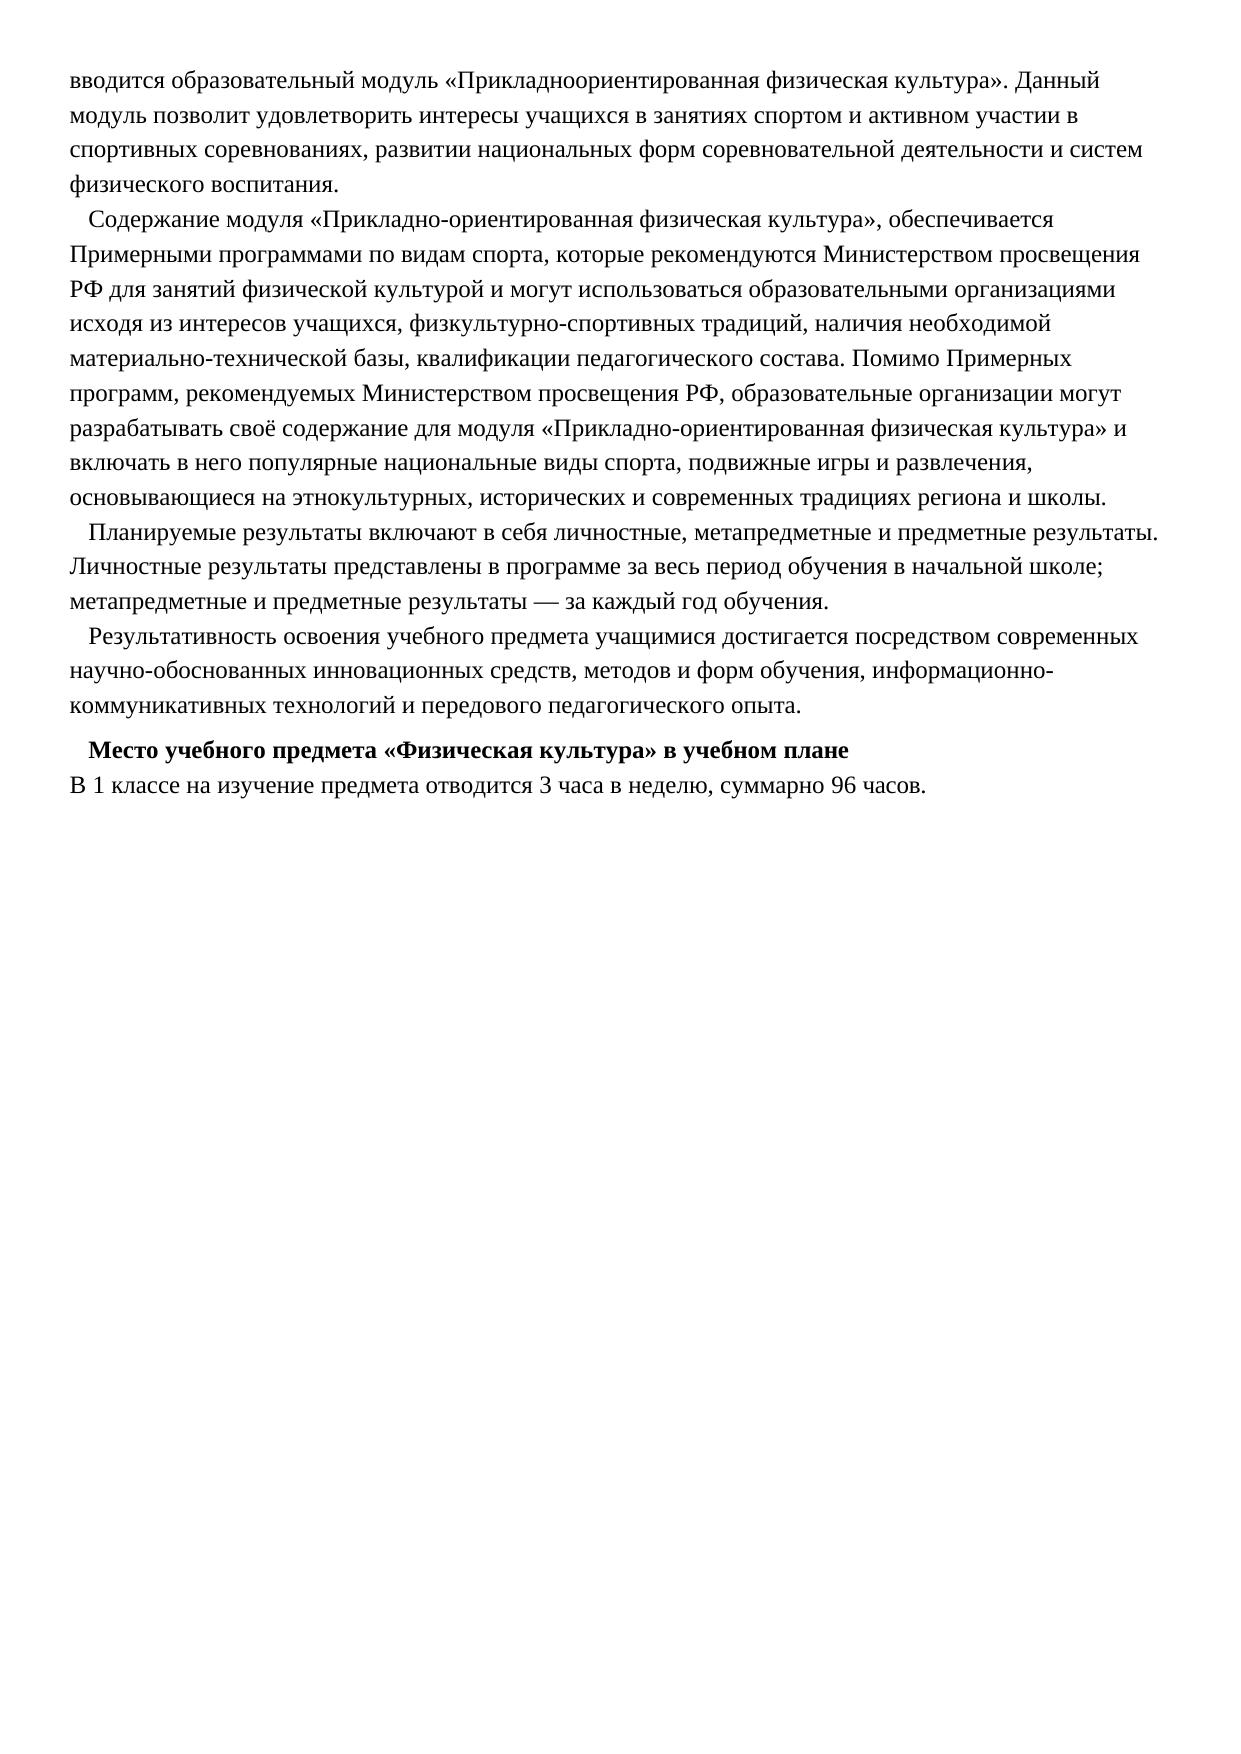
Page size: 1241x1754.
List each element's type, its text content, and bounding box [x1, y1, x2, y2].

text В 1 классе на изучение предмета отводится 3 часа в неделю, суммарно 96 часов. [69, 771, 1184, 799]
text Планируемые результаты включают в себя личностные, метапредметные и предметные результаты. Личностные результаты представлены в программе за весь период обучения в начальной школе; метапредметные и предметные результаты — за каждый год обучения. [69, 517, 1184, 615]
text Результативность освоения учебного предмета учащимися достигается посредством современных научно-обоснованных инновационных средств, методов и форм обучения, информационно- коммуникативных технологий и передового педагогического опыта. [69, 621, 1139, 719]
text Содержание модуля «Прикладно-ориентированная физическая культура», обеспечивается Примерными программами по видам спорта, которые рекомендуются Министерством просвещения РФ для занятий физической культурой и могут использоваться образовательными организациями исходя из интересов учащихся, физкультурно-спортивных традиций, наличия необходимой материально-технической базы, квалификации педагогического состава. Помимо Примерных программ, рекомендуемых Министерством просвещения РФ, образовательные организации могут разрабатывать своё содержание для модуля «Прикладно-ориентированная физическая культура» и включать в него популярные национальные виды спорта, подвижные игры и развлечения, основывающиеся на этнокультурных, исторических и современных традициях региона и школы. [69, 204, 1141, 511]
subtitle Место учебного предмета «Физическая культура» в учебном плане [88, 736, 1184, 764]
text вводится образовательный модуль «Прикладноориентированная физическая культура». Данный модуль позволит удовлетворить интересы учащихся в занятиях спортом и активном участии в спортивных соревнованиях, развитии национальных форм соревновательной деятельности и систем физического воспитания. [69, 65, 1170, 198]
